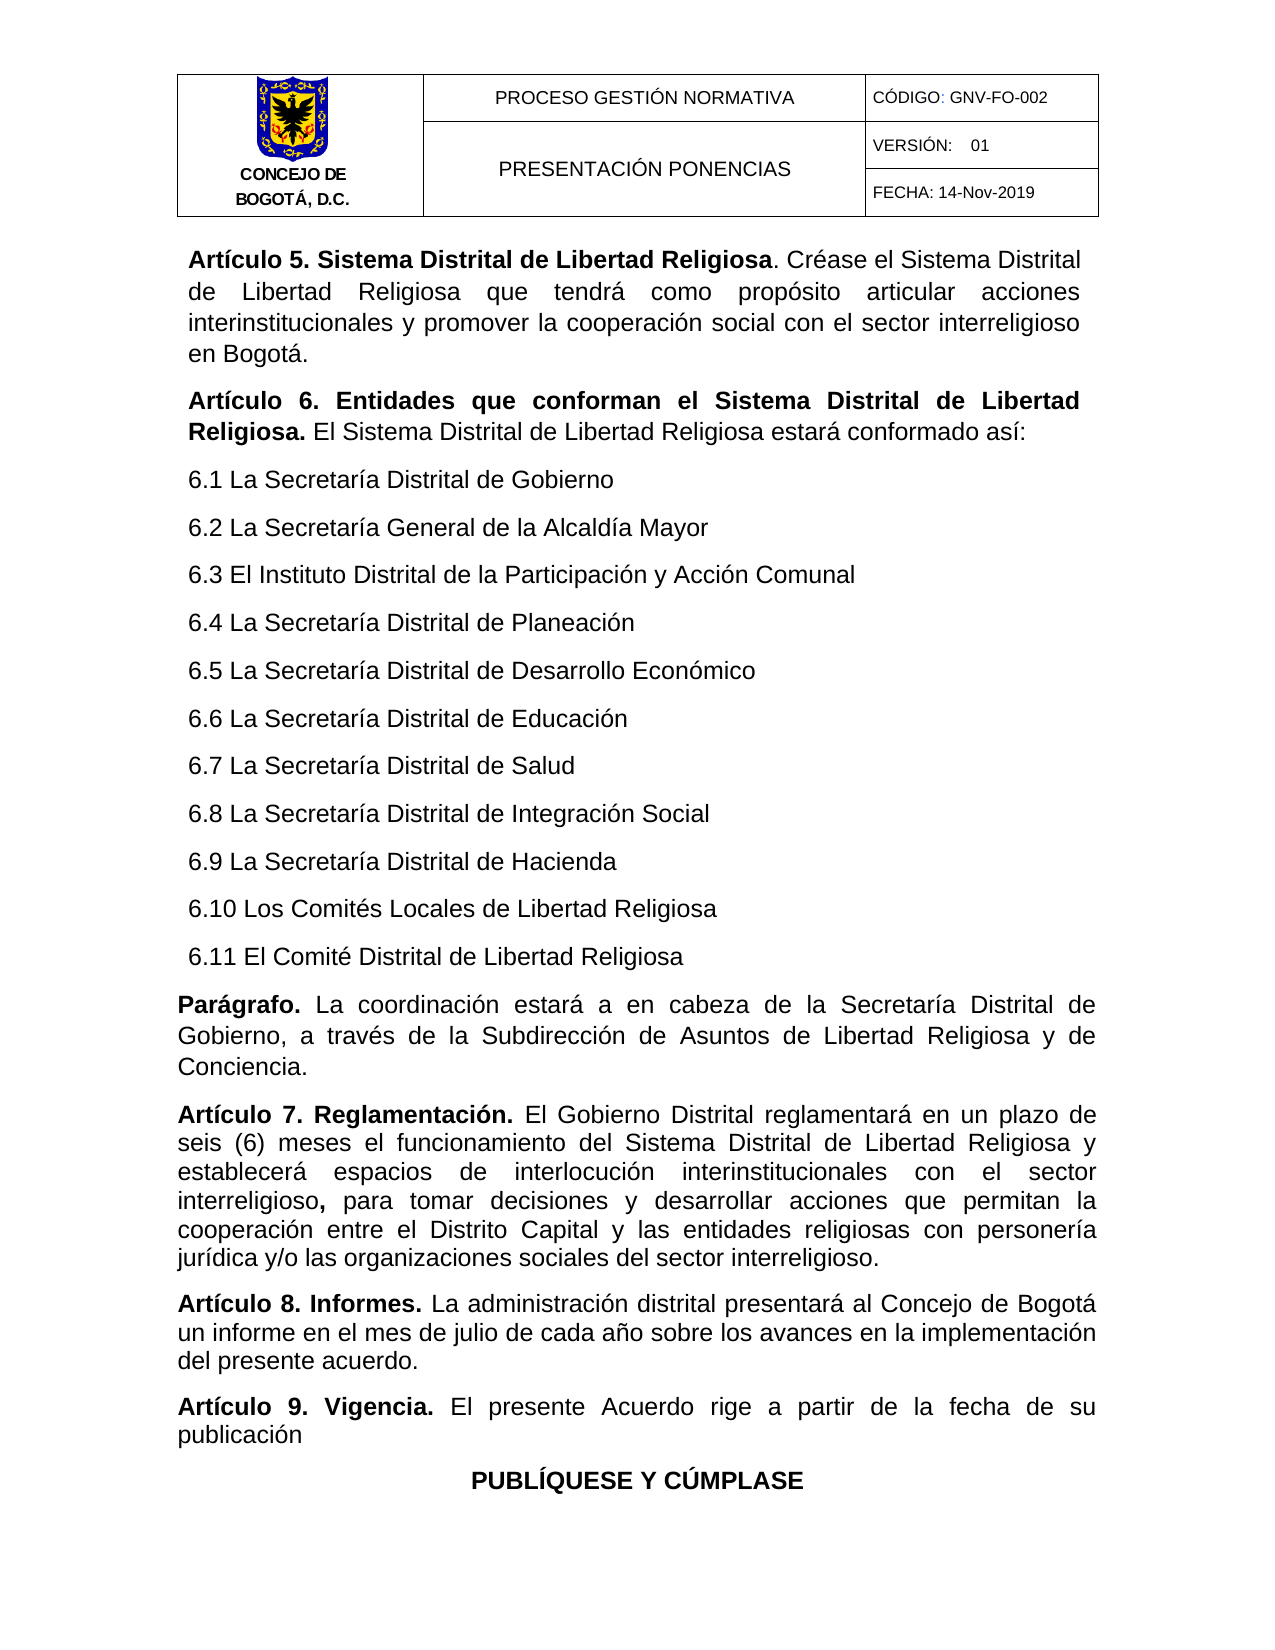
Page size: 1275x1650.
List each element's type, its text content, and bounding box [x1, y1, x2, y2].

text 6.5 La Secretaría Distrital de Desarrollo Económico [188, 656, 1081, 684]
text 6.1 La Secretaría Distrital de Gobierno [188, 465, 1081, 494]
text Parágrafo. La coordinación estará a en cabeza de la Secretaría Distrital de Gobierno, a través de la Subdirección de Asuntos de Libertad Religiosa y de Conciencia. [177, 990, 1098, 1081]
text 6.4 La Secretaría Distrital de Planeación [188, 608, 1081, 637]
text 6.6 La Secretaría Distrital de Educación [188, 703, 1081, 732]
text 6.7 La Secretaría Distrital de Salud [188, 751, 1081, 780]
text 6.2 La Secretaría General de la Alcaldía Mayor [188, 513, 1081, 541]
text 6.11 El Comité Distrital de Libertad Religiosa [188, 942, 1081, 971]
text PUBLÍQUESE Y CÚMPLASE [177, 1466, 1098, 1494]
text 6.3 El Instituto Distrital de la Participación y Acción Comunal [188, 560, 1081, 589]
text 6.8 La Secretaría Distrital de Integración Social [188, 799, 1081, 828]
text 6.10 Los Comités Locales de Libertad Religiosa [188, 894, 1081, 923]
text Artículo 6. Entidades que conforman el Sistema Distrital de Libertad Religiosa. El Sistema Distrital de Libertad Religiosa estará conformado así: [188, 386, 1081, 446]
text Artículo 8. Informes. La administración distrital presentará al Concejo de Bogotá un informe en el mes de julio de cada año sobre los avances en la implementación del presente acuerdo. [177, 1289, 1098, 1375]
text 6.9 La Secretaría Distrital de Hacienda [188, 847, 1081, 875]
text Artículo 7. Reglamentación. El Gobierno Distrital reglamentará en un plazo de seis (6) meses el funcionamiento del Sistema Distrital de Libertad Religiosa y establecerá espacios de interlocución interinstitucionales con el sector interreligioso, para tomar decisiones y desarrollar acciones que permitan la cooperación entre el Distrito Capital y las entidades religiosas con personería jurídica y/o las organizaciones sociales del sector interreligioso. [177, 1099, 1098, 1272]
text Artículo 5. Sistema Distrital de Libertad Religiosa. Créase el Sistema Distrital de Libertad Religiosa que tendrá como propósito articular acciones interinstitucionales y promover la cooperación social con el sector interreligioso en Bogotá. [188, 245, 1081, 367]
text Artículo 9. Vigencia. El presente Acuerdo rige a partir de la fecha de su publicación [177, 1392, 1098, 1449]
